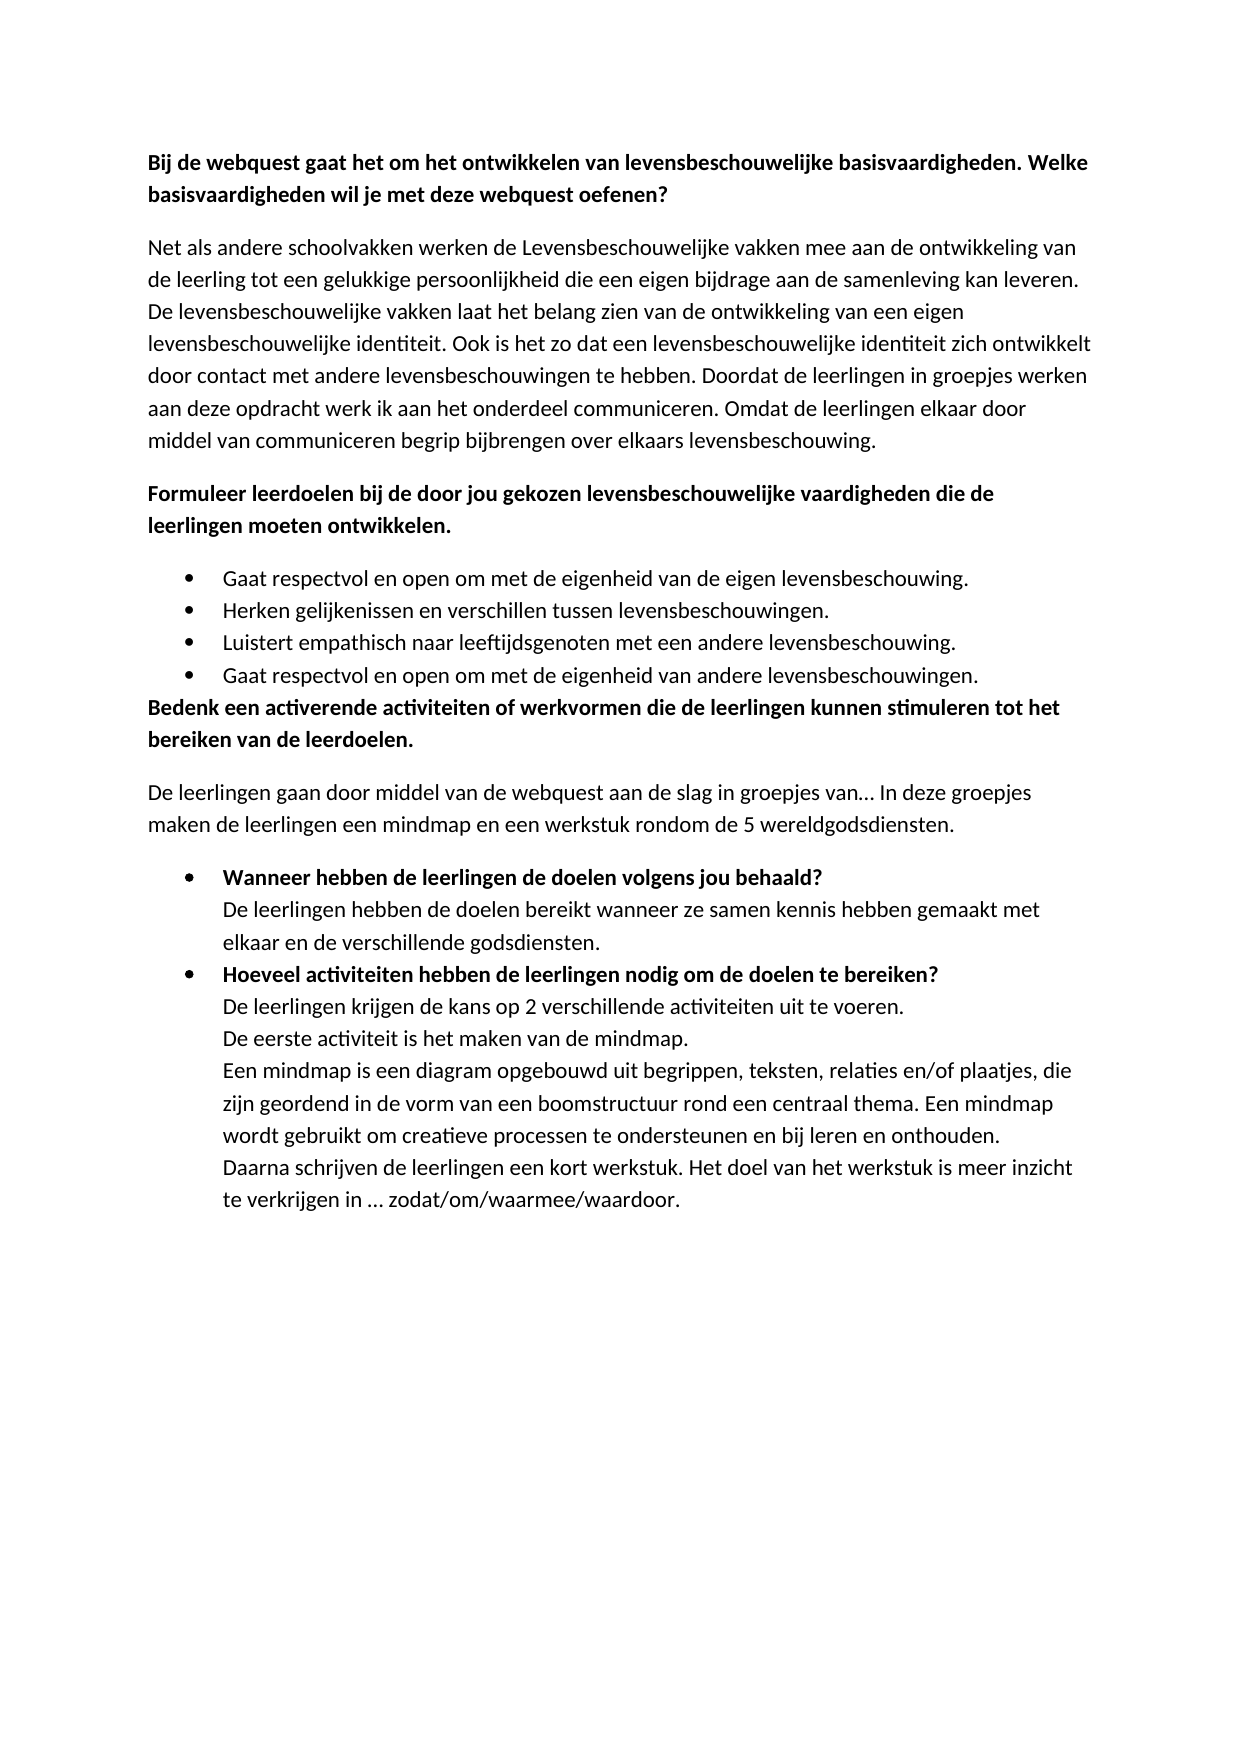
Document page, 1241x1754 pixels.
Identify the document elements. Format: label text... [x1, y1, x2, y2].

list Luistert empathisch naar leeftijdsgenoten met een andere levensbeschouwing. [185, 628, 1093, 657]
text De leerlingen gaan door middel van de webquest aan de slag in groepjes van… In deze groepjes maken de leerlingen een mindmap en een werkstuk rondom de 5 wereldgodsdiensten. [148, 778, 1093, 838]
text Daarna schrijven de leerlingen een kort werkstuk. Het doel van het werkstuk is meer inzicht te verkrijgen in … zodat/om/waarmee/waardoor. [223, 1153, 1093, 1213]
text De eerste activiteit is het maken van de mindmap. [223, 1024, 1093, 1052]
text Bedenk een activerende activiteiten of werkvormen die de leerlingen kunnen stimuleren tot het bereiken van de leerdoelen. [148, 693, 1093, 753]
text Formuleer leerdoelen bij de door jou gekozen levensbeschouwelijke vaardigheden die de leerlingen moeten ontwikkelen. [148, 479, 1093, 539]
list Gaat respectvol en open om met de eigenheid van andere levensbeschouwingen. [185, 661, 1093, 689]
list Herken gelijkenissen en verschillen tussen levensbeschouwingen. [185, 596, 1093, 624]
list Wanneer hebben de leerlingen de doelen volgens jou behaald? [185, 863, 1093, 891]
text De leerlingen hebben de doelen bereikt wanneer ze samen kennis hebben gemaakt met elkaar en de verschillende godsdiensten. [223, 896, 1093, 956]
list Gaat respectvol en open om met de eigenheid van de eigen levensbeschouwing. [185, 564, 1093, 592]
text Bij de webquest gaat het om het ontwikkelen van levensbeschouwelijke basisvaardigheden. Welke basisvaardigheden wil je met deze webquest oefenen? [148, 148, 1093, 208]
text Een mindmap is een diagram opgebouwd uit begrippen, teksten, relaties en/of plaatjes, die zijn geordend in de vorm van een boomstructuur rond een centraal thema. Een mindmap wordt gebruikt om creatieve processen te ondersteunen en bij leren en onthouden. [223, 1056, 1093, 1149]
text De leerlingen krijgen de kans op 2 verschillende activiteiten uit te voeren. [223, 992, 1093, 1020]
list Hoeveel activiteiten hebben de leerlingen nodig om de doelen te bereiken? [185, 960, 1093, 988]
text Net als andere schoolvakken werken de Levensbeschouwelijke vakken mee aan de ontwikkeling van de leerling tot een gelukkige persoonlijkheid die een eigen bijdrage aan de samenleving kan leveren. De levensbeschouwelijke vakken laat het belang zien van de ontwikkeling van een eigen levensbeschouwelijke identiteit. Ook is het zo dat een levensbeschouwelijke identiteit zich ontwikkelt door contact met andere levensbeschouwingen te hebben. Doordat de leerlingen in groepjes werken aan deze opdracht werk ik aan het onderdeel communiceren. Omdat de leerlingen elkaar door middel van communiceren begrip bijbrengen over elkaars levensbeschouwing. [148, 233, 1093, 454]
